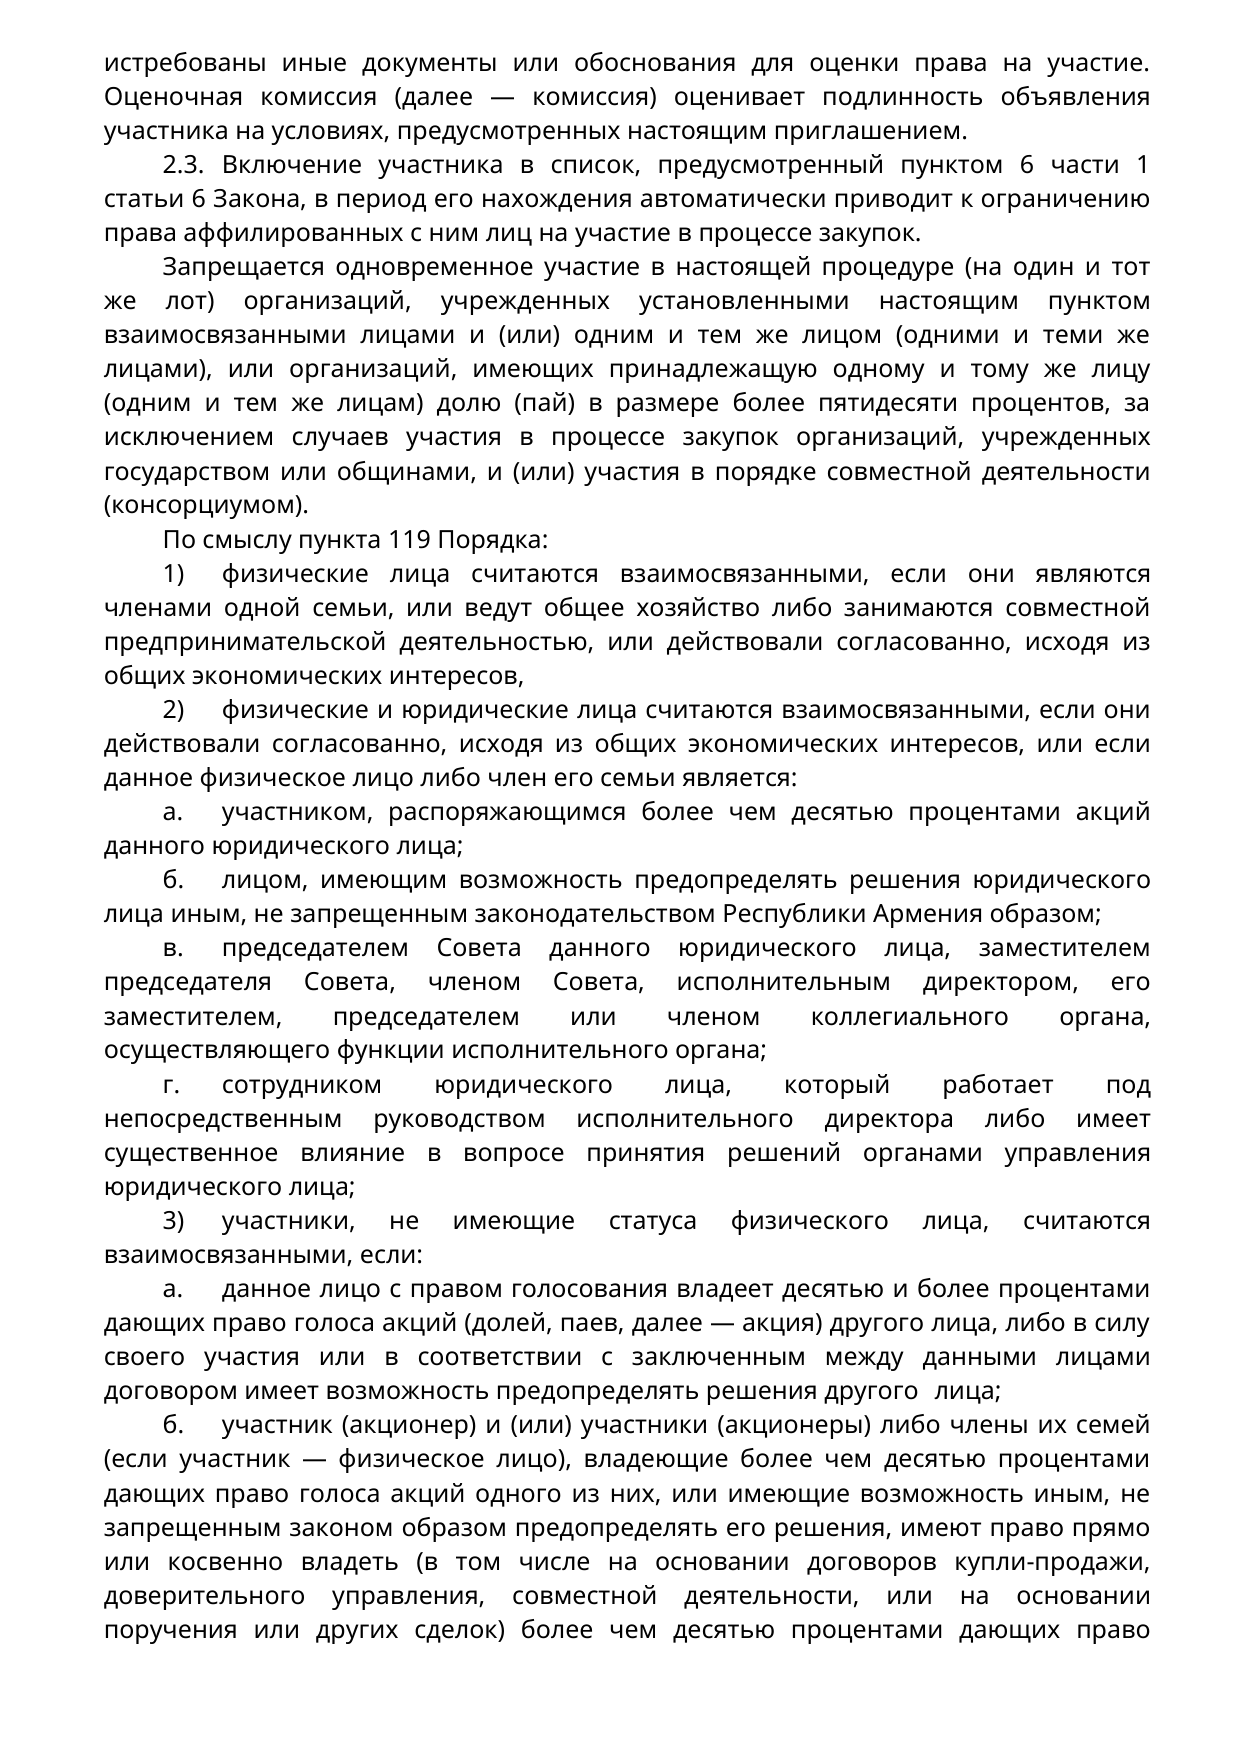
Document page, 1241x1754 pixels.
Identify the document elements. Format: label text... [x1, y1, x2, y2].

text в. председателем Совета данного юридического лица, заместителем председателя Совета, членом Совета, исполнительным директором, его заместителем, председателем или членом коллегиального органа, осуществляющего функции исполнительного органа; [103, 930, 1152, 1066]
text 1) физические лица считаются взаимосвязанными, если они являются членами одной семьи, или ведут общее хозяйство либо занимаются совместной предпринимательской деятельностью, или действовали согласованно, исходя из общих экономических интересов, [103, 555, 1152, 692]
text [103, 44, 1152, 147]
text а. данное лицо с правом голосования владеет десятью и более процентами дающих право голоса акций (долей, паев, далее — акция) другого лица, либо в силу своего участия или в соответствии с заключенным между данными лицами договором имеет возможность предопределять решения другого лица; [103, 1271, 1152, 1407]
text По смыслу пункта 119 Порядка: [103, 521, 1152, 555]
text Запрещается одновременное участие в настоящей процедуре (на один и тот же лот) организаций, учрежденных установленными настоящим пунктом взаимосвязанными лицами и (или) одним и тем же лицом (одними и теми же лицами), или организаций, имеющих принадлежащую одному и тому же лицу (одним и тем же лицам) долю (пай) в размере более пятидесяти процентов, за исключением случаев участия в процессе закупок организаций, учрежденных государством или общинами, и (или) участия в порядке совместной деятельности (консорциумом). [103, 249, 1152, 521]
text а. участником, распоряжающимся более чем десятью процентами акций данного юридического лица; [103, 794, 1152, 862]
text б. лицом, имеющим возможность предопределять решения юридического лица иным, не запрещенным законодательством Республики Армения образом; [103, 862, 1152, 930]
text 2) физические и юридические лица считаются взаимосвязанными, если они действовали согласованно, исходя из общих экономических интересов, или если данное физическое лицо либо член его семьи является: [103, 692, 1152, 794]
text 3) участники, не имеющие статуса физического лица, считаются взаимосвязанными, если: [103, 1202, 1152, 1271]
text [103, 1407, 1152, 1646]
text г. сотрудником юридического лица, который работает под непосредственным руководством исполнительного директора либо имеет существенное влияние в вопросе принятия решений органами управления юридического лица; [103, 1066, 1152, 1202]
text 2.3. Включение участника в список, предусмотренный пунктом 6 части 1 статьи 6 Закона, в период его нахождения автоматически приводит к ограничению права аффилированных с ним лиц на участие в процессе закупок. [103, 147, 1152, 249]
